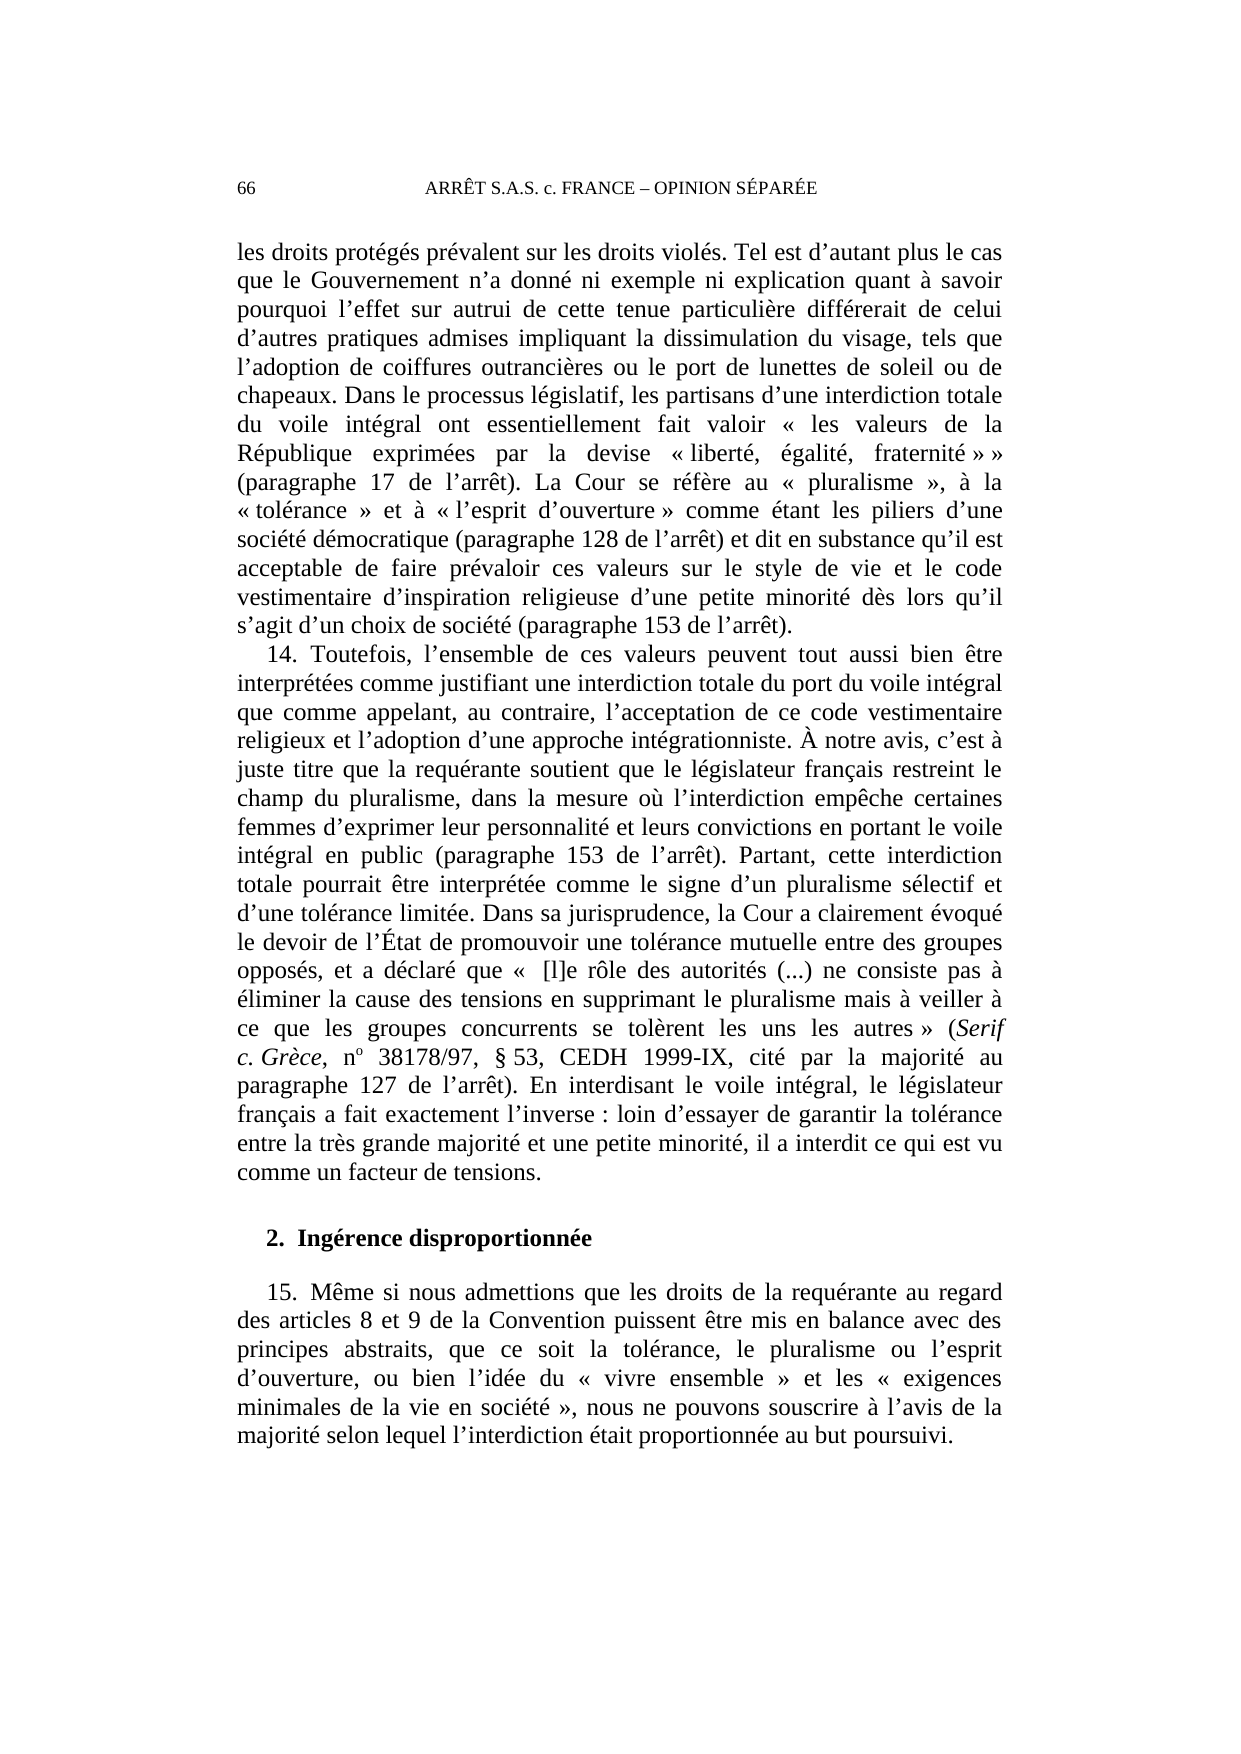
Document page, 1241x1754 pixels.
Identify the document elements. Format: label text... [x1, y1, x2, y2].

text 2. Ingérence disproportionnée [266, 1223, 1003, 1252]
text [237, 237, 1003, 639]
text 14. Toutefois, l’ensemble de ces valeurs peuvent tout aussi bien être interprétées comme justifiant une interdiction totale du port du voile intégral que comme appelant, au contraire, l’acceptation de ce code vestimentaire religieux et l’adoption d’une approche intégrationniste. À notre avis, c’est à juste titre que la requérante soutient que le législateur français restreint le champ du pluralisme, dans la mesure où l’interdiction empêche certaines femmes d’exprimer leur personnalité et leurs convictions en portant le voile intégral en public (paragraphe 153 de l’arrêt). Partant, cette interdiction totale pourrait être interprétée comme le signe d’un pluralisme sélectif et d’une tolérance limitée. Dans sa jurisprudence, la Cour a clairement évoqué le devoir de l’État de promouvoir une tolérance mutuelle entre des groupes opposés, et a déclaré que « [l]e rôle des autorités (...) ne consiste pas à éliminer la cause des tensions en supprimant le pluralisme mais à veiller à ce que les groupes concurrents se tolèrent les uns les autres » (Serif c. Grèce, no 38178/97, § 53, CEDH 1999-IX, cité par la majorité au paragraphe 127 de l’arrêt). En interdisant le voile intégral, le législateur français a fait exactement l’inverse : loin d’essayer de garantir la tolérance entre la très grande majorité et une petite minorité, il a interdit ce qui est vu comme un facteur de tensions. [237, 639, 1003, 1186]
text 15. Même si nous admettions que les droits de la requérante au regard des articles 8 et 9 de la Convention puissent être mis en balance avec des principes abstraits, que ce soit la tolérance, le pluralisme ou l’esprit d’ouverture, ou bien l’idée du « vivre ensemble » et les « exigences minimales de la vie en société », nous ne pouvons souscrire à l’avis de la majorité selon lequel l’interdiction était proportionnée au but poursuivi. [237, 1277, 1003, 1449]
